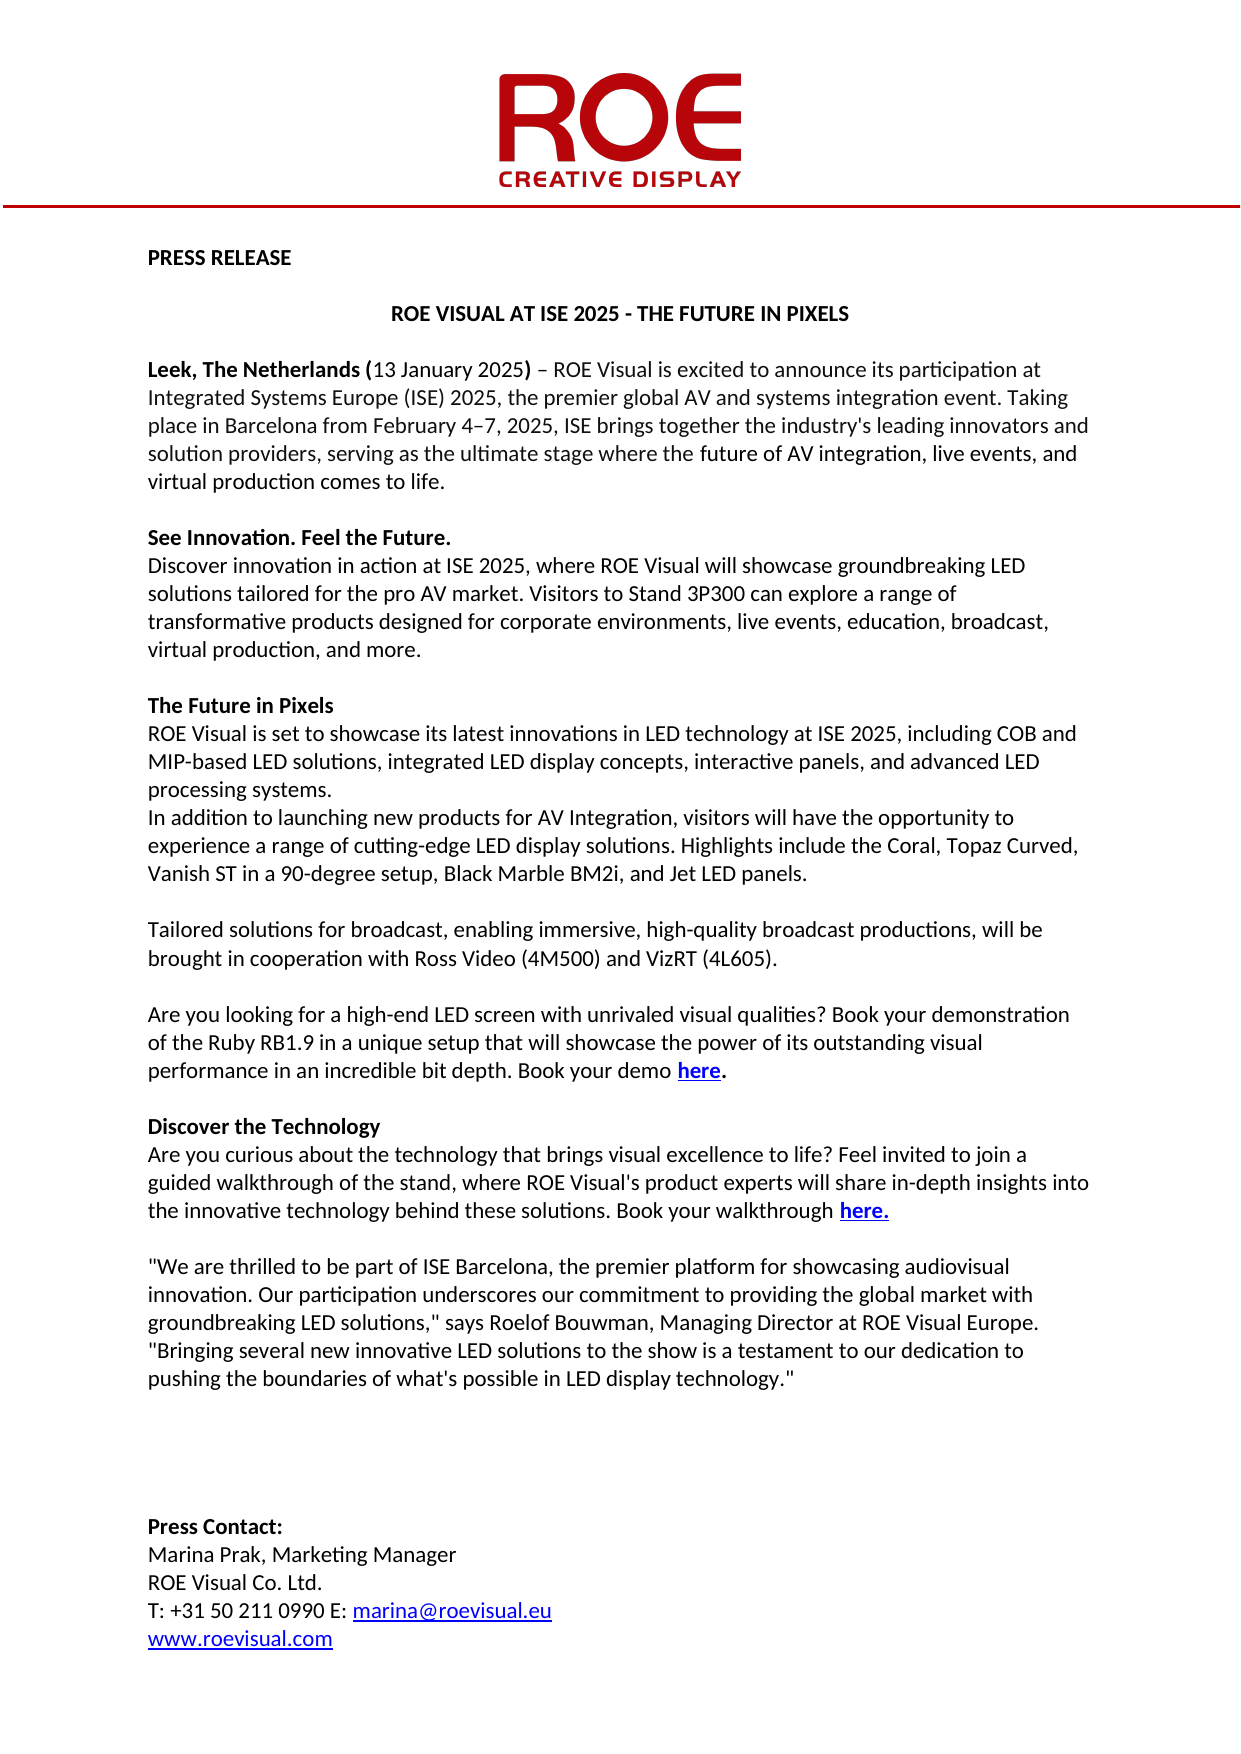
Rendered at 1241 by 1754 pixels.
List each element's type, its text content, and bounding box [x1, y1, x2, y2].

text PRESS RELEASE [148, 243, 1093, 271]
text Discover innovation in action at ISE 2025, where ROE Visual will showcase groundbreaking LED solutions tailored for the pro AV market. Visitors to Stand 3P300 can explore a range of transformative products designed for corporate environments, live events, education, broadcast, virtual production, and more. [148, 551, 1093, 663]
text The Future in Pixels [148, 691, 1093, 719]
text Discover the Technology Are you curious about the technology that brings visual excellence to life? Feel invited to join a guided walkthrough of the stand, where ROE Visual's product experts will share in-depth insights into the innovative technology behind these solutions. Book your walkthrough here. [148, 1112, 1093, 1224]
text See Innovation. Feel the Future. [148, 523, 1093, 551]
text Are you looking for a high-end LED screen with unrivaled visual qualities? Book your demonstration of the Ruby RB1.9 in a unique setup that will showcase the power of its outstanding visual performance in an incredible bit depth. Book your demo here. [148, 1000, 1093, 1084]
text In addition to launching new products for AV Integration, visitors will have the opportunity to experience a range of cutting-edge LED display solutions. Highlights include the Coral, Topaz Curved, Vanish ST in a 90-degree setup, Black Marble BM2i, and Jet LED panels. [148, 803, 1093, 888]
text ROE VISUAL AT ISE 2025 - THE FUTURE IN PIXELS [148, 299, 1093, 327]
text "We are thrilled to be part of ISE Barcelona, the premier platform for showcasing audiovisual innovation. Our participation underscores our commitment to providing the global market with groundbreaking LED solutions," says Roelof Bouwman, Managing Director at ROE Visual Europe. "Bringing several new innovative LED solutions to the show is a testament to our dedication to pushing the boundaries of what's possible in LED display technology." [148, 1252, 1093, 1392]
text Tailored solutions for broadcast, enabling immersive, high-quality broadcast productions, will be brought in cooperation with Ross Video (4M500) and VizRT (4L605). [148, 916, 1093, 972]
text ROE Visual is set to showcase its latest innovations in LED technology at ISE 2025, including COB and MIP-based LED solutions, integrated LED display concepts, interactive panels, and advanced LED processing systems. [148, 719, 1093, 803]
text Leek, The Netherlands (13 January 2025) – ROE Visual is excited to announce its participation at Integrated Systems Europe (ISE) 2025, the premier global AV and systems integration event. Taking place in Barcelona from February 4–7, 2025, ISE brings together the industry's leading innovators and solution providers, serving as the ultimate stage where the future of AV integration, live events, and virtual production comes to life. [148, 355, 1093, 495]
picture [499, 73, 741, 187]
